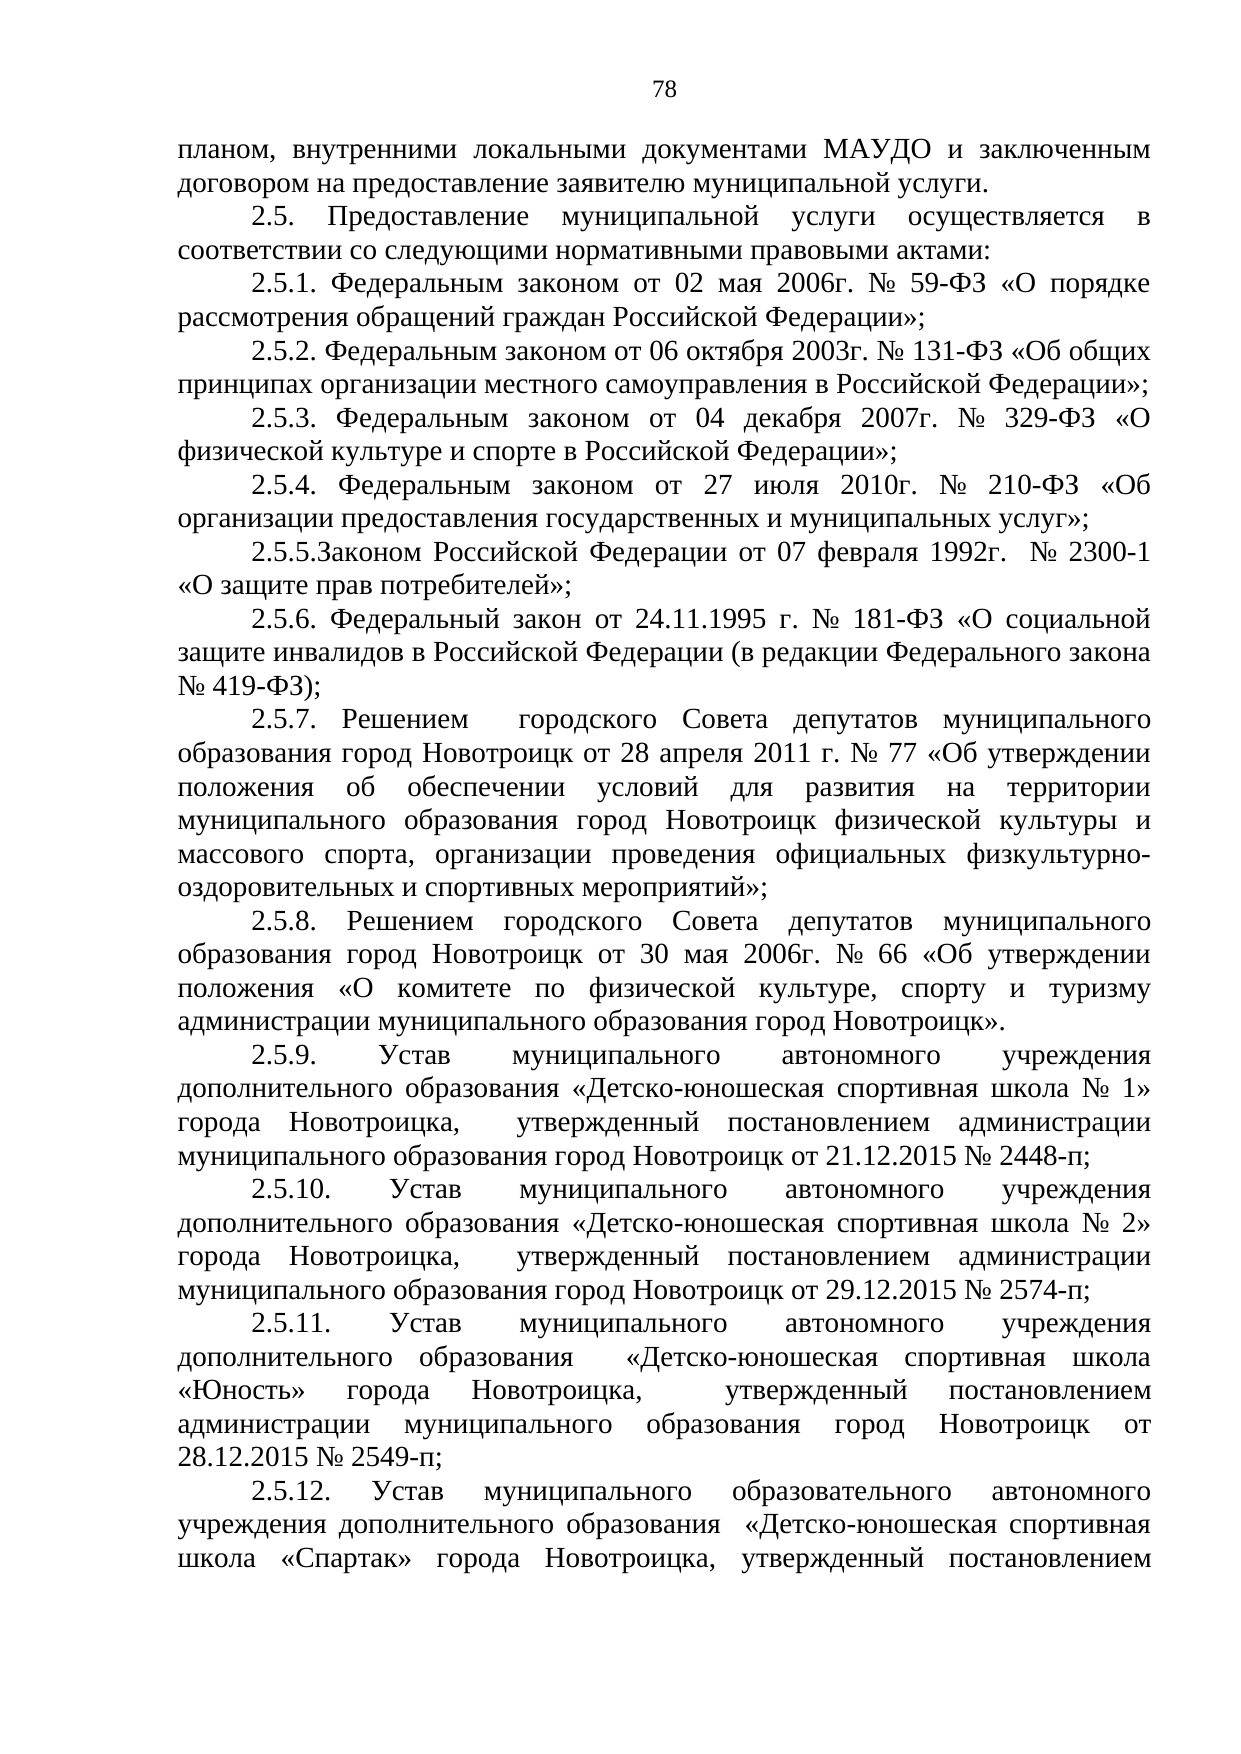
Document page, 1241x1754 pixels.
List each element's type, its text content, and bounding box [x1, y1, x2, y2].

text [177, 131, 1152, 198]
text 2.5.9. Устав муниципального автономного учреждения дополнительного образования «Детско-юношеская спортивная школа № 1» города Новотроицка, утвержденный постановлением администрации муниципального образования город Новотроицк от 21.12.2015 № 2448-п; [177, 1037, 1152, 1171]
text 2.5. Предоставление муниципальной услуги осуществляется в соответствии со следующими нормативными правовыми актами: [177, 198, 1152, 266]
text 2.5.2. Федеральным законом от 06 октября 2003г. № 131-ФЗ «Об общих принципах организации местного самоуправления в Российской Федерации»; [177, 333, 1152, 400]
text 2.5.5.Законом Российской Федерации от 07 февраля 1992г. № 2300-1 «О защите прав потребителей»; [177, 534, 1152, 601]
text 2.5.11. Устав муниципального автономного учреждения дополнительного образования «Детско-юношеская спортивная школа «Юность» города Новотроицка, утвержденный постановлением администрации муниципального образования город Новотроицк от 28.12.2015 № 2549-п; [177, 1305, 1152, 1473]
text 2.5.6. Федеральный закон от 24.11.1995 г. № 181-ФЗ «О социальной защите инвалидов в Российской Федерации (в редакции Федерального закона № 419-ФЗ); [177, 601, 1152, 702]
text 2.5.3. Федеральным законом от 04 декабря 2007г. № 329-ФЗ «О физической культуре и спорте в Российской Федерации»; [177, 400, 1152, 467]
text 2.5.4. Федеральным законом от 27 июля 2010г. № 210-ФЗ «Об организации предоставления государственных и муниципальных услуг»; [177, 467, 1152, 534]
text 2.5.7. Решением городского Совета депутатов муниципального образования город Новотроицк от 28 апреля 2011 г. № 77 «Об утверждении положения об обеспечении условий для развития на территории муниципального образования город Новотроицк физической культуры и массового спорта, организации проведения официальных физкультурно-оздоровительных и спортивных мероприятий»; [177, 702, 1152, 903]
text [177, 1473, 1152, 1574]
text 2.5.8. Решением городского Совета депутатов муниципального образования город Новотроицк от 30 мая 2006г. № 66 «Об утверждении положения «О комитете по физической культуре, спорту и туризму администрации муниципального образования город Новотроицк». [177, 903, 1152, 1037]
text 2.5.1. Федеральным законом от 02 мая 2006г. № 59-ФЗ «О порядке рассмотрения обращений граждан Российской Федерации»; [177, 266, 1152, 333]
text 2.5.10. Устав муниципального автономного учреждения дополнительного образования «Детско-юношеская спортивная школа № 2» города Новотроицка, утвержденный постановлением администрации муниципального образования город Новотроицк от 29.12.2015 № 2574-п; [177, 1171, 1152, 1305]
